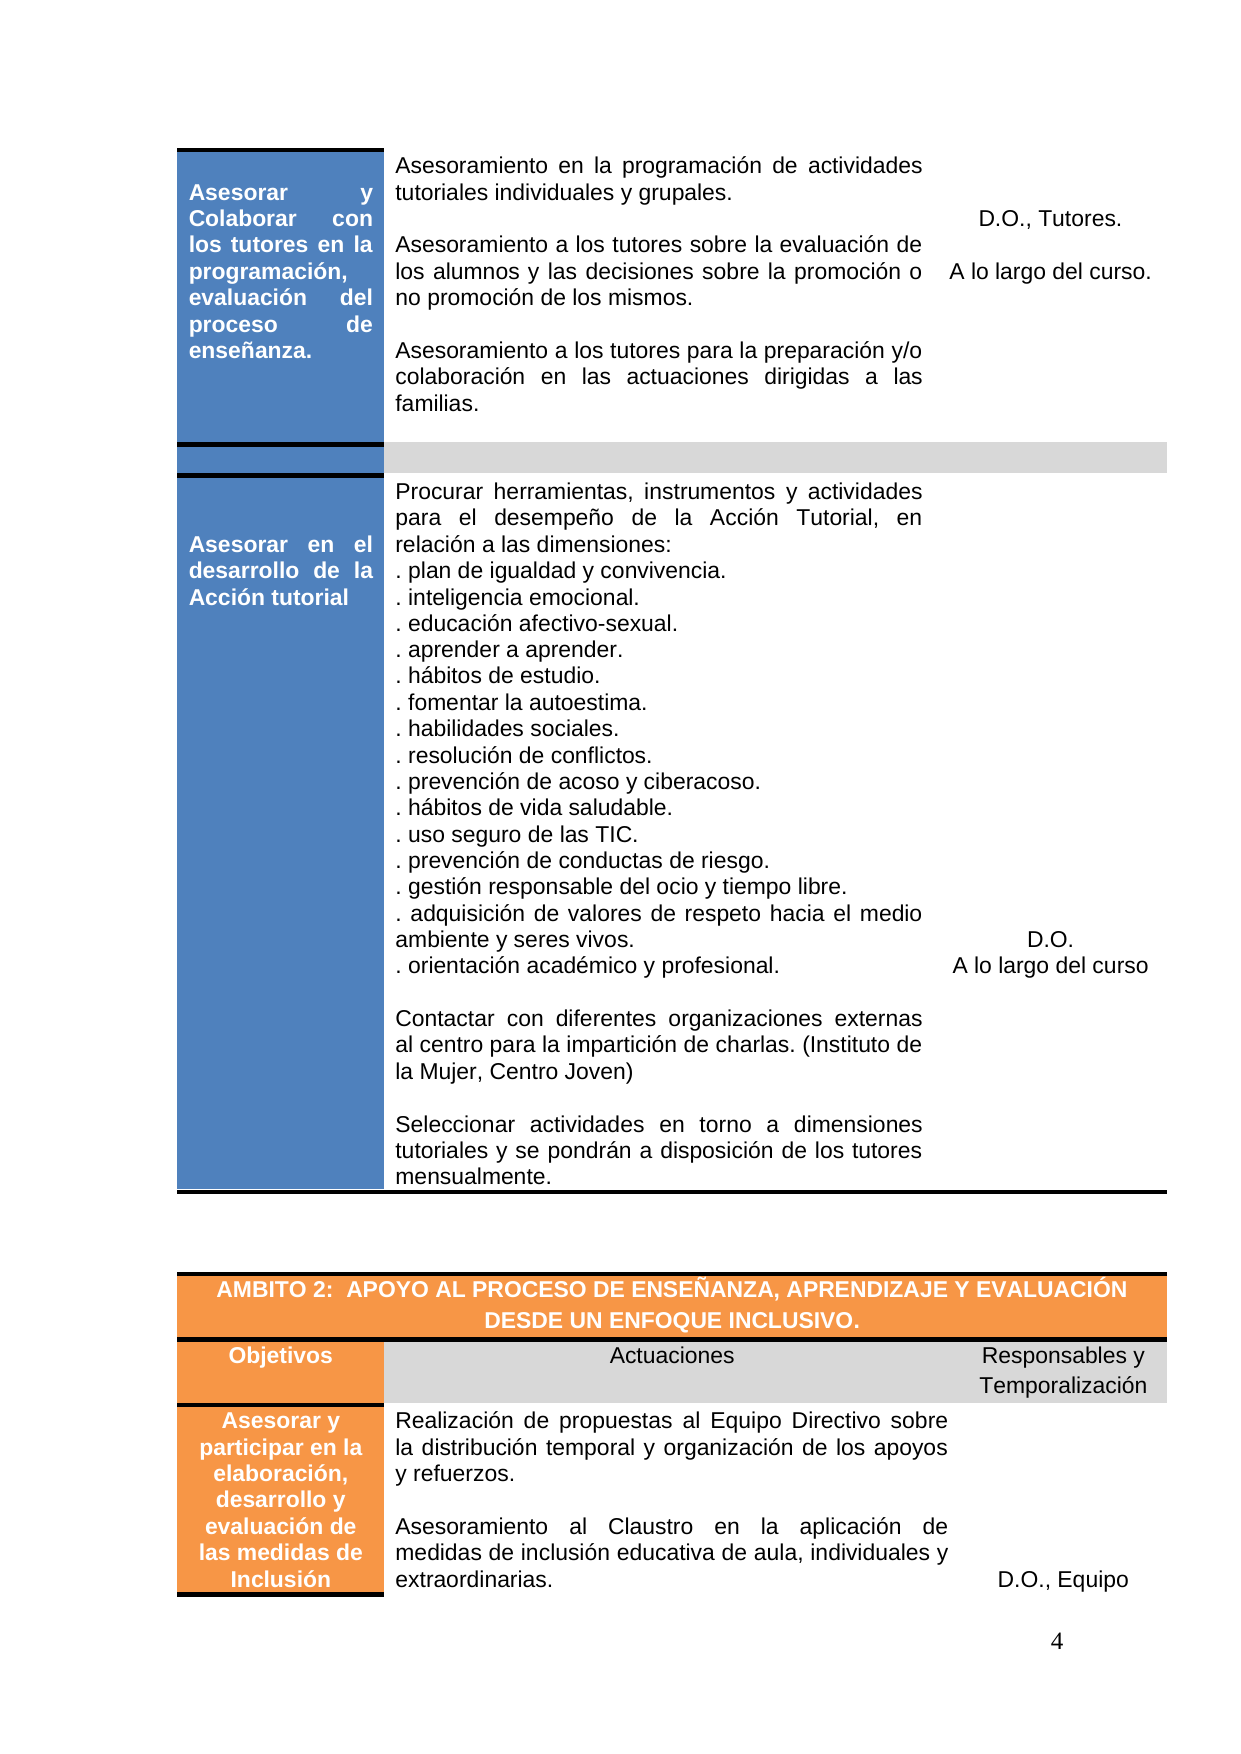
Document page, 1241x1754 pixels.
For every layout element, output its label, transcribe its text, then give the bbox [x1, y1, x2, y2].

table_cell [384, 442, 934, 473]
table_cell [934, 442, 1167, 473]
table_cell Actuaciones [384, 1342, 960, 1403]
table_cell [177, 1407, 384, 1592]
table_cell [177, 447, 384, 473]
table_cell Objetivos [177, 1342, 384, 1403]
table_cell D.O., Tutores. A lo largo del curso. [934, 148, 1167, 442]
table_cell Asesorar y Colaborar con los tutores en la programación, evaluación del proceso de enseñanza. [177, 152, 384, 442]
table_header AMBITO 2: APOYO AL PROCESO DE ENSEÑANZA, APRENDIZAJE Y EVALUACIÓN DESDE UN ENFOQUE INCLUSIVO. [177, 1276, 1167, 1337]
table_cell Asesoramiento en la programación de actividades tutoriales individuales y grupales. Asesoramiento a los tutores sobre la evaluación de los alumnos y las decisiones sobre la promoción o no promoción de los mismos. Asesoramiento a los tutores para la preparación y/o colaboración en las actuaciones dirigidas a las familias. [384, 148, 934, 442]
table_cell Responsables y Temporalización [960, 1342, 1167, 1403]
table_cell Procurar herramientas, instrumentos y actividades para el desempeño de la Acción Tutorial, en relación a las dimensiones: . plan de igualdad y convivencia. . inteligencia emocional. . educación afectivo-sexual. . aprender a aprender. . hábitos de estudio. . fomentar la autoestima. . habilidades sociales. . resolución de conflictos. . prevención de acoso y ciberacoso. . hábitos de vida saludable. . uso seguro de las TIC. . prevención de conductas de riesgo. . gestión responsable del ocio y tiempo libre. . adquisición de valores de respeto hacia el medio ambiente y seres vivos. . orientación académico y profesional. Contactar con diferentes organizaciones externas al centro para la impartición de charlas. (Instituto de la Mujer, Centro Joven) Seleccionar actividades en torno a dimensiones tutoriales y se pondrán a disposición de los tutores mensualmente. [384, 473, 934, 1189]
table_cell Asesorar en el desarrollo de la Acción tutorial [177, 478, 384, 1189]
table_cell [960, 1403, 1167, 1592]
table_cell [384, 1403, 960, 1592]
table_cell D.O. A lo largo del curso [934, 473, 1167, 1189]
